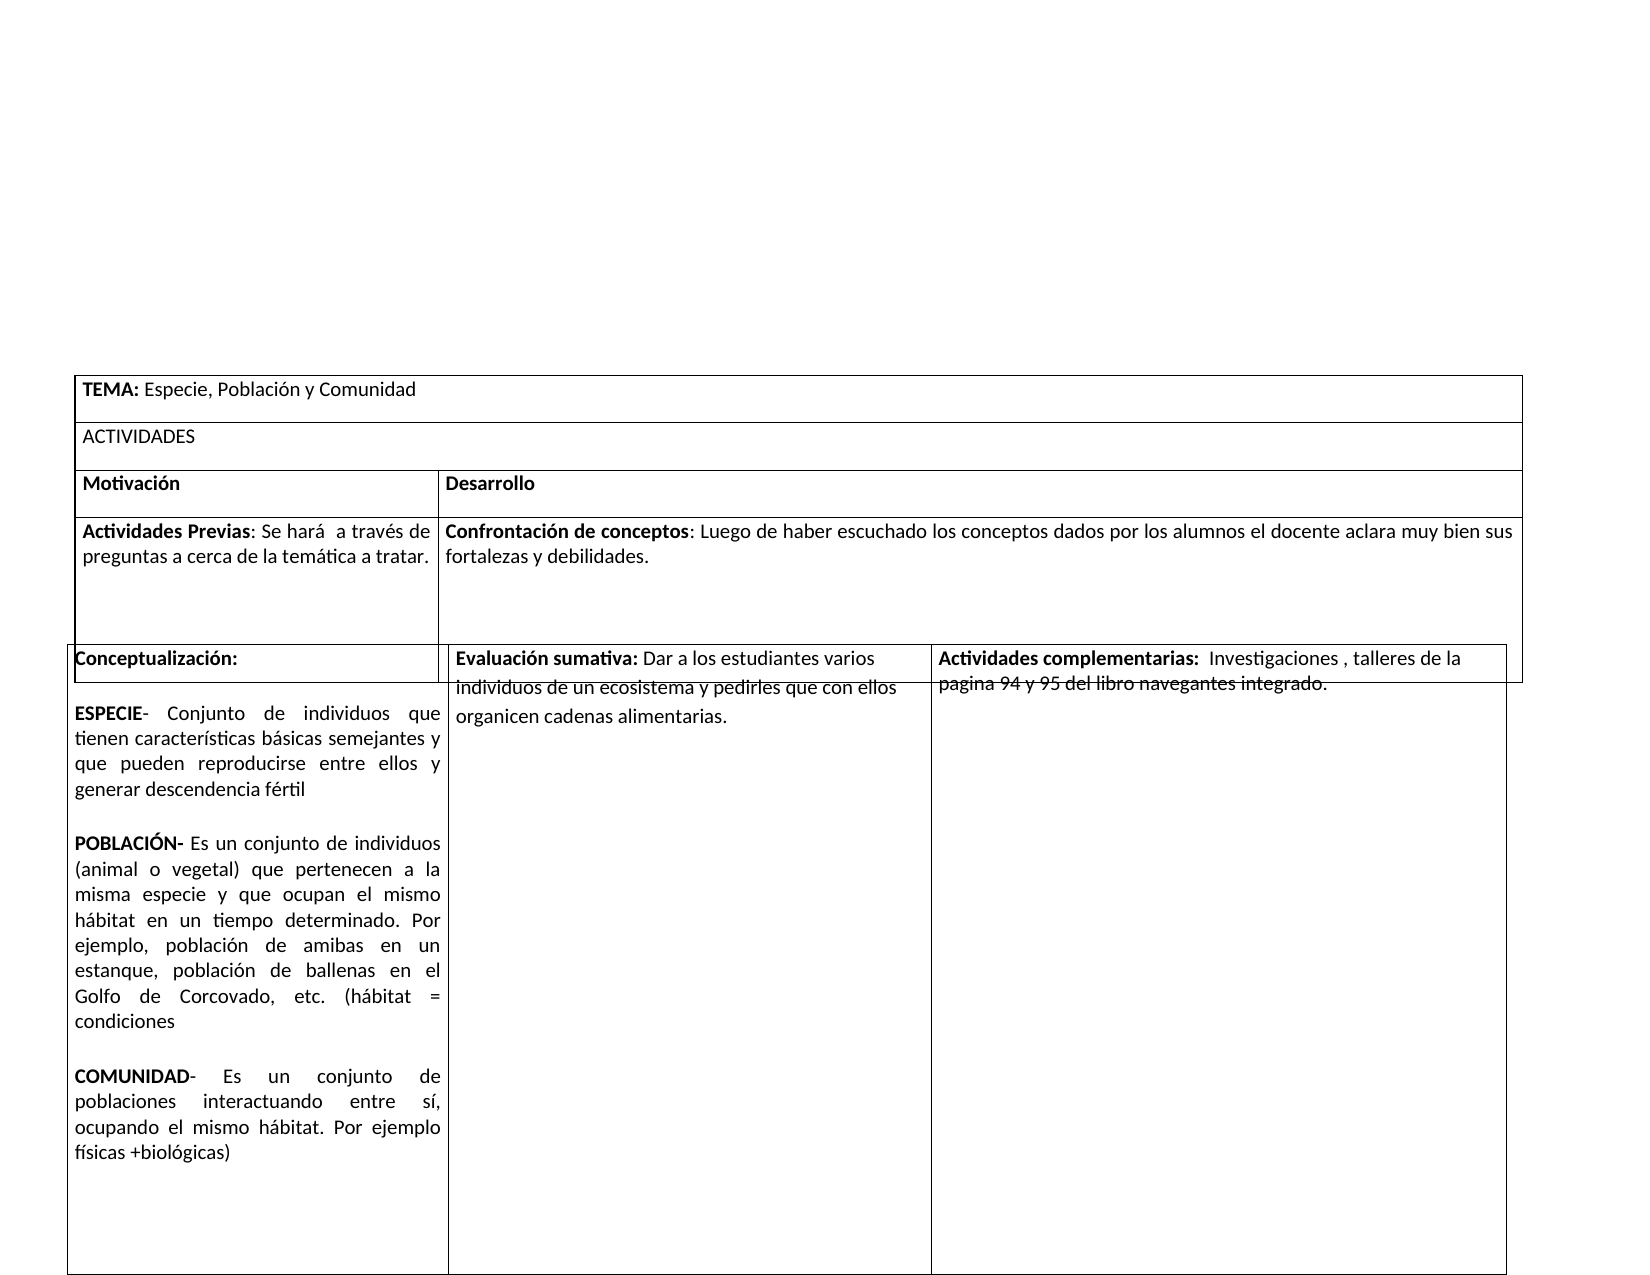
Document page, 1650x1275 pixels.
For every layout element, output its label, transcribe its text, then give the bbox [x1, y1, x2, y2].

table_header TEMA: Especie, Población y Comunidad [76, 376, 1522, 422]
table_cell Desarrollo [439, 471, 1522, 517]
table_header Evaluación sumativa: Dar a los estudiantes varios individuos de un ecosistema y pedirles que con ellos organicen cadenas alimentarias. [449, 645, 931, 1274]
table_header Actividades complementarias: Investigaciones , talleres de la pagina 94 y 95 del libro navegantes integrado. [932, 645, 1506, 1274]
table_cell Actividades Previas: Se hará a través de preguntas a cerca de la temática a tratar. [76, 518, 438, 644]
table_cell Confrontación de conceptos: Luego de haber escuchado los conceptos dados por los alumnos el docente aclara muy bien sus fortalezas y debilidades. [439, 518, 1522, 682]
table_cell ACTIVIDADES [76, 423, 1522, 469]
table_cell Motivación [76, 471, 438, 517]
table_header Conceptualización: ESPECIE- Conjunto de individuos que tienen características básicas semejantes y que pueden reproducirse entre ellos y generar descendencia fértil POBLACIÓN- Es un conjunto de individuos (animal o vegetal) que pertenecen a la misma especie y que ocupan el mismo hábitat en un tiempo determinado. Por ejemplo, población de amibas en un estanque, población de ballenas en el Golfo de Corcovado, etc. (hábitat = condiciones COMUNIDAD- Es un conjunto de poblaciones interactuando entre sí, ocupando el mismo hábitat. Por ejemplo físicas +biológicas) [68, 645, 448, 1274]
